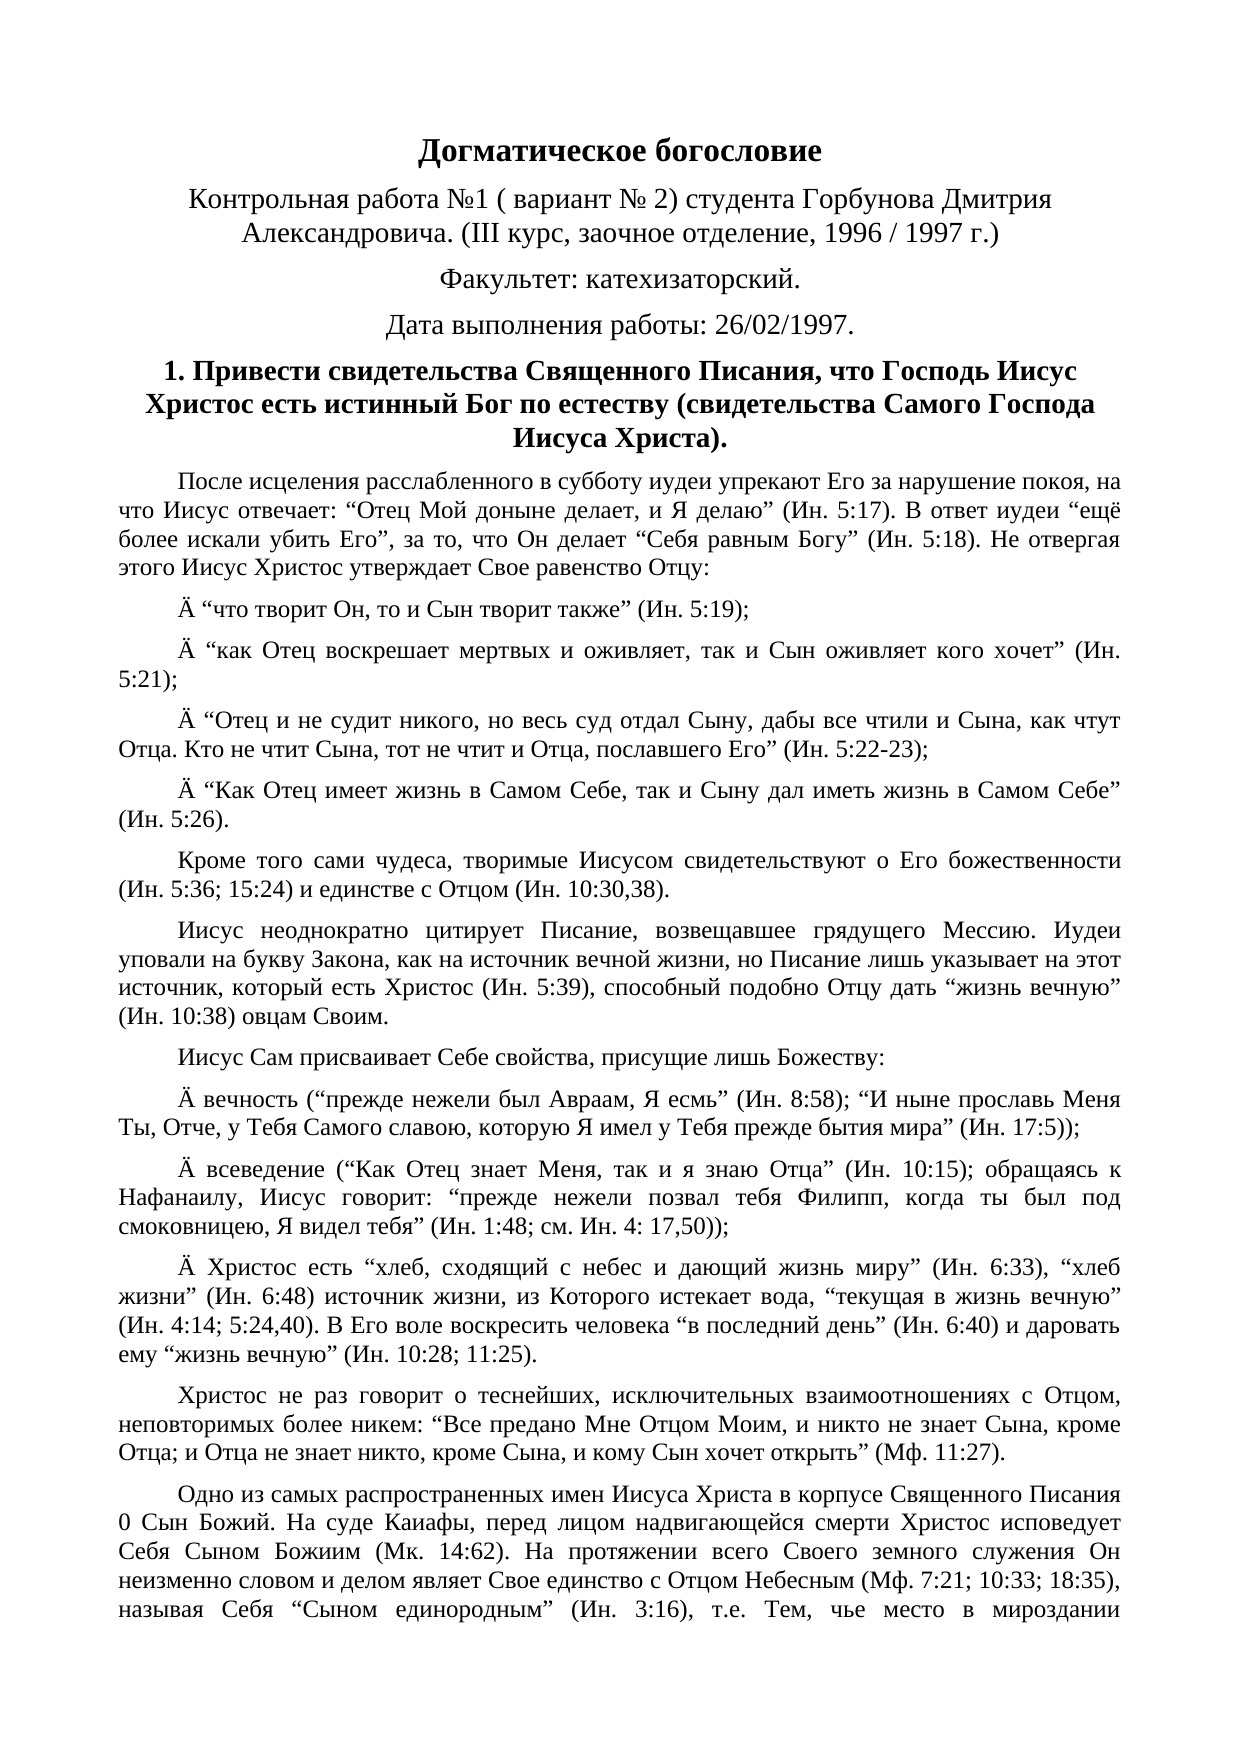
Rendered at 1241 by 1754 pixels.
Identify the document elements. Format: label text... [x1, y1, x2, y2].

text Догматическое богословие [118, 131, 1122, 169]
text Ä “Как Отец имеет жизнь в Самом Себе, так и Сыну дал иметь жизнь в Самом Себе” (Ин. 5:26). [118, 775, 1122, 832]
text 1. Привести свидетельства Священного Писания, что Господь Иисус Христос есть истинный Бог по естеству (свидетельства Самого Господа Иисуса Христа). [118, 353, 1122, 454]
text Ä всеведение (“Как Отец знает Меня, так и я знаю Отца” (Ин. 10:15); обращаясь к Нафанаилу, Иисус говорит: “прежде нежели позвал тебя Филипп, когда ты был под смоковницею, Я видел тебя” (Ин. 1:48; см. Ин. 4: 17,50)); [118, 1154, 1122, 1240]
text Ä вечность (“прежде нежели был Авраам, Я есмь” (Ин. 8:58); “И ныне прославь Меня Ты, Отче, у Тебя Самого славою, которую Я имел у Тебя прежде бытия мира” (Ин. 17:5)); [118, 1084, 1122, 1141]
text Контрольная работа №1 ( вариант № 2) студента Горбунова Дмитрия Александровича. (III курс, заочное отделение, 1996 / 1997 г.) [118, 181, 1122, 248]
text Иисус неоднократно цитирует Писание, возвещавшее грядущего Мессию. Иудеи уповали на букву Закона, как на источник вечной жизни, но Писание лишь указывает на этот источник, который есть Христос (Ин. 5:39), способный подобно Отцу дать “жизнь вечную” (Ин. 10:38) овцам Своим. [118, 915, 1122, 1030]
text Ä Христос есть “хлеб, сходящий с небес и дающий жизнь миру” (Ин. 6:33), “хлеб жизни” (Ин. 6:48) источник жизни, из Которого истекает вода, “текущая в жизнь вечную” (Ин. 4:14; 5:24,40). В Его воле воскресить человека “в последний день” (Ин. 6:40) и даровать ему “жизнь вечную” (Ин. 10:28; 11:25). [118, 1252, 1122, 1367]
text Ä “Отец и не судит никого, но весь суд отдал Сыну, дабы все чтили и Сына, как чтут Отца. Кто не чтит Сына, тот не чтит и Отца, пославшего Его” (Ин. 5:22-23); [118, 705, 1122, 762]
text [118, 1479, 1122, 1622]
text Факультет: катехизаторский. [118, 261, 1122, 294]
text Христос не раз говорит о теснейших, исключительных взаимоотношениях с Отцом, неповторимых более никем: “Все предано Мне Отцом Моим, и никто не знает Сына, кроме Отца; и Отца не знает никто, кроме Сына, и кому Сын хочет открыть” (Мф. 11:27). [118, 1380, 1122, 1466]
text Кроме того сами чудеса, творимые Иисусом свидетельствуют о Его божественности (Ин. 5:36; 15:24) и единстве с Отцом (Ин. 10:30,38). [118, 845, 1122, 902]
text После исцеления расслабленного в субботу иудеи упрекают Его за нарушение покоя, на что Иисус отвечает: “Отец Мой доныне делает, и Я делаю” (Ин. 5:17). В ответ иудеи “ещё более искали убить Его”, за то, что Он делает “Себя равным Богу” (Ин. 5:18). Не отвергая этого Иисус Христос утверждает Свое равенство Отцу: [118, 466, 1122, 581]
text Ä “что творит Он, то и Сын творит также” (Ин. 5:19); [118, 594, 1122, 622]
text Иисус Сам присваивает Себе свойства, присущие лишь Божеству: [118, 1042, 1122, 1071]
text Ä “как Отец воскрешает мертвых и оживляет, так и Сын оживляет кого хочет” (Ин. 5:21); [118, 635, 1122, 692]
text Дата выполнения работы: 26/02/1997. [118, 307, 1122, 341]
